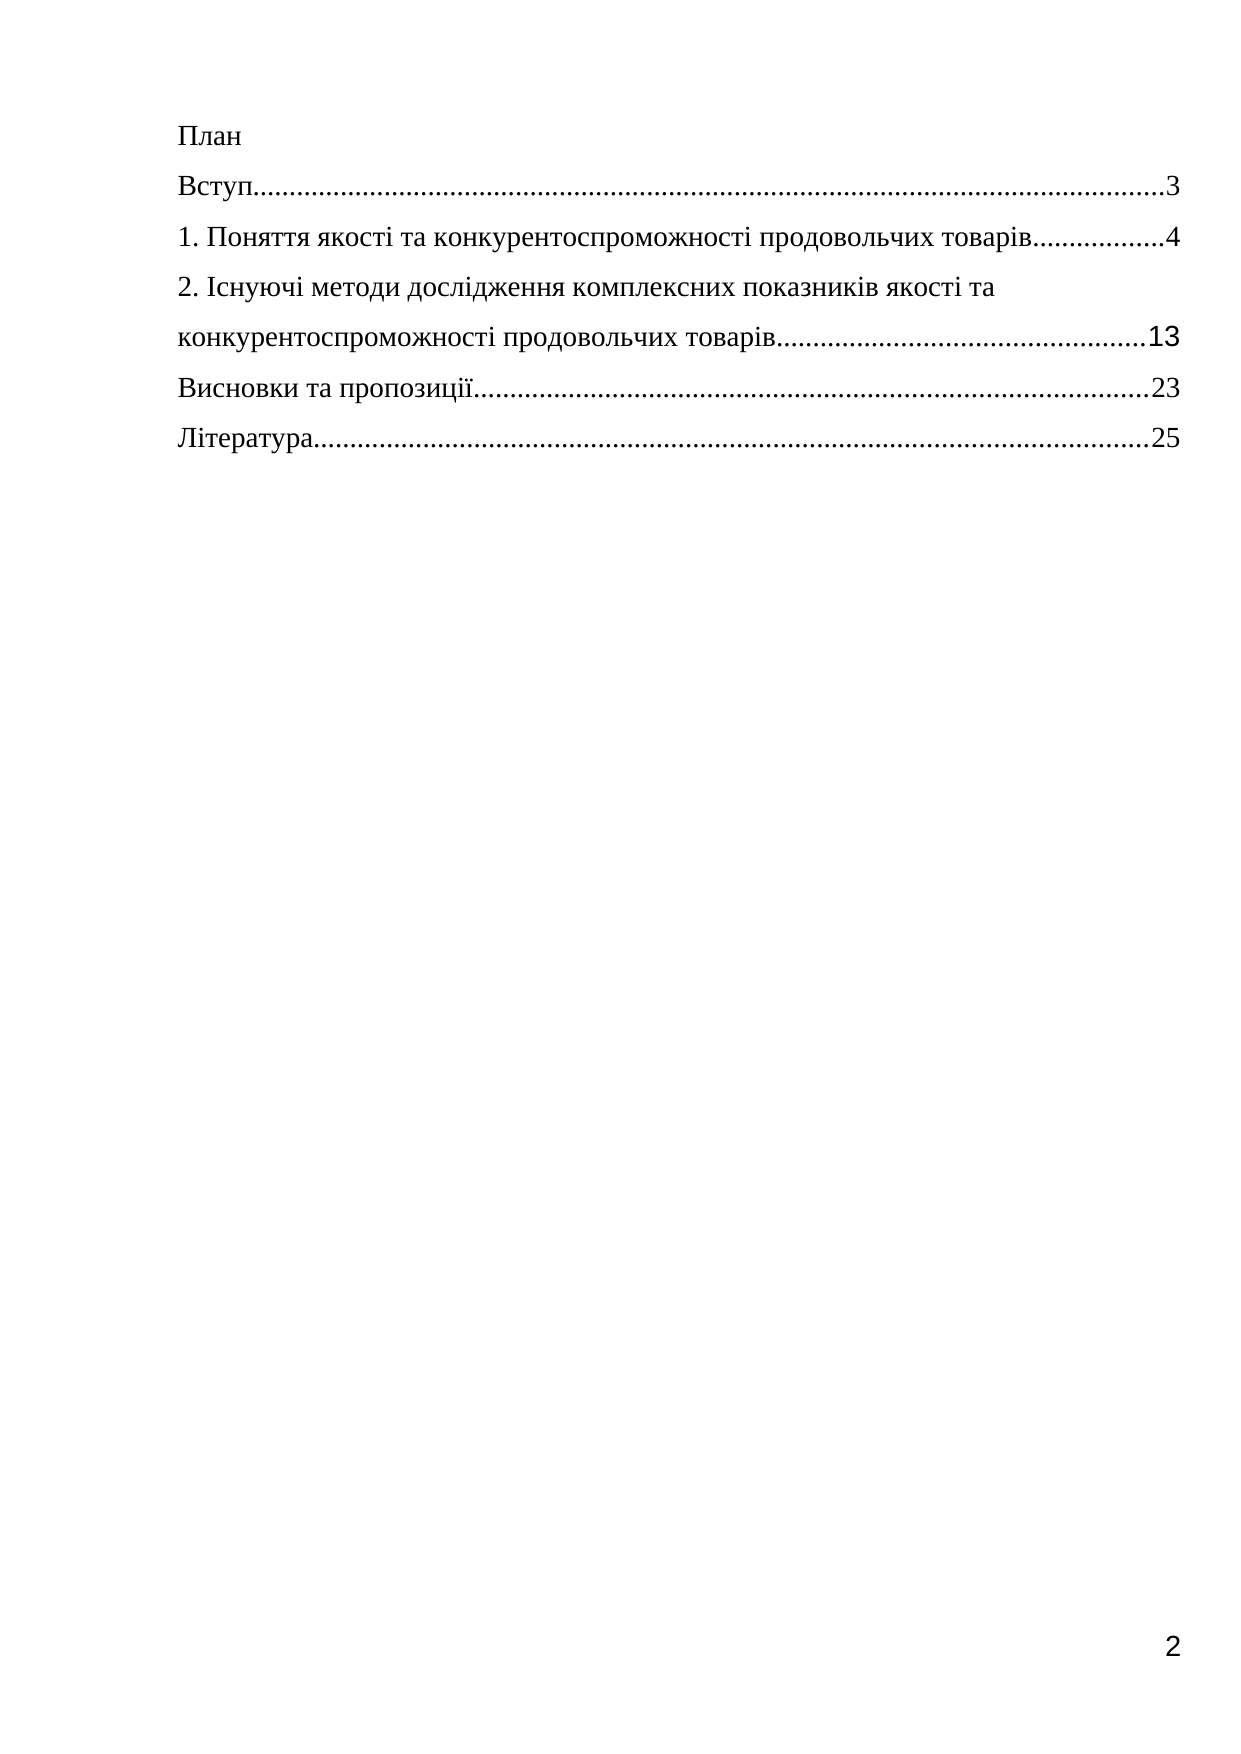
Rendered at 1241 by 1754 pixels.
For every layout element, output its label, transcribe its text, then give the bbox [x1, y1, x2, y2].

text План [177, 118, 1181, 152]
text Висновки та пропозиції 23 [177, 370, 1181, 403]
text Вступ 3 [177, 168, 1181, 202]
text Література 25 [177, 420, 1181, 454]
text 1. Поняття якості та конкурентоспроможності продовольчих товарів 4 [177, 219, 1181, 252]
text 2. Існуючі методи дослідження комплексних показників якості та конкурентоспроможності продовольчих товарів 13 [177, 269, 1181, 353]
